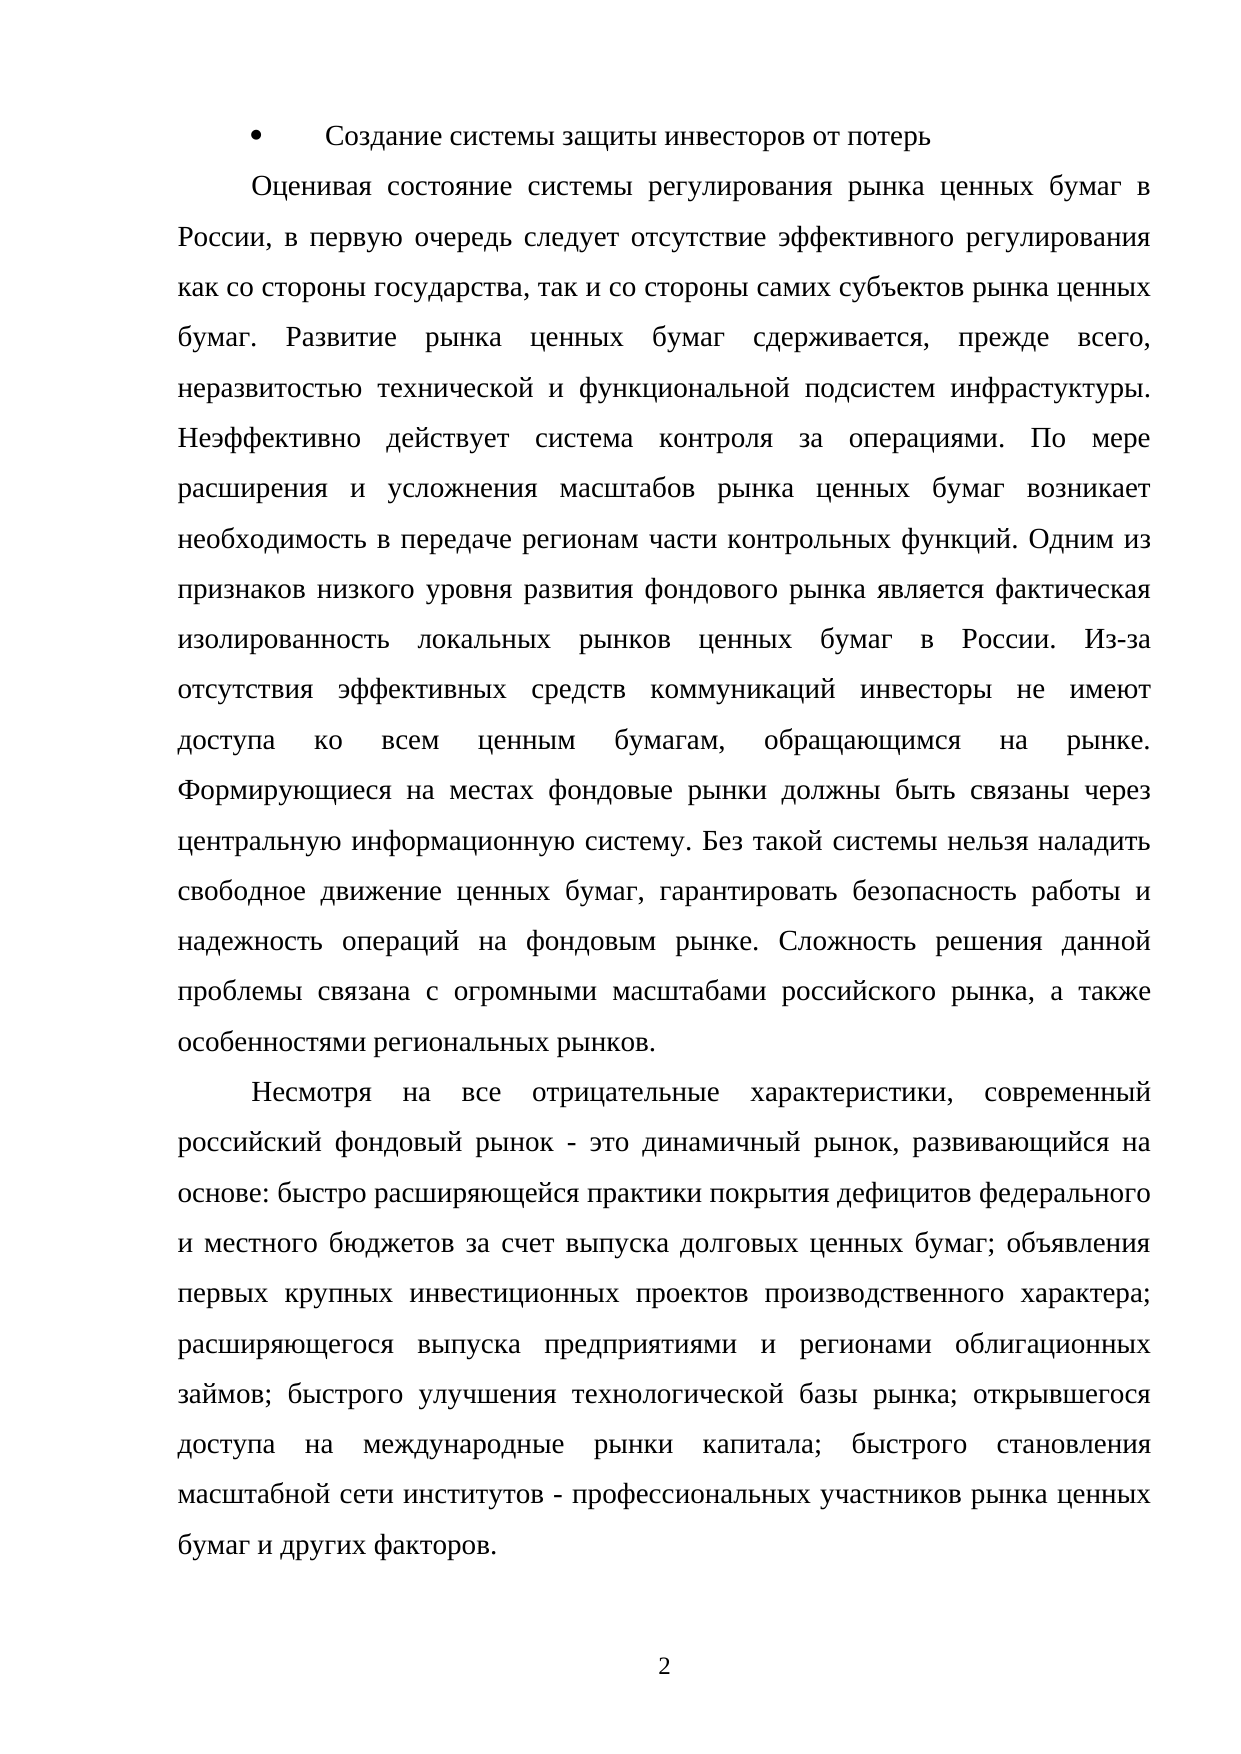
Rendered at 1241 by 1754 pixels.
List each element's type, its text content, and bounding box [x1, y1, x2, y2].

list Создание системы защиты инвесторов от потерь [177, 118, 1152, 152]
text Несмотря на все отрицательные характеристики, современный российский фондовый рынок - это динамичный рынок, развивающийся на основе: быстро расширяющейся практики покрытия дефицитов федерального и местного бюджетов за счет выпуска долговых ценных бумаг; объявления первых крупных инвестиционных проектов производственного характера; расширяющегося выпуска предприятиями и регионами облигационных займов; быстрого улучшения технологической базы рынка; открывшегося доступа на международные рынки капитала; быстрого становления масштабной сети институтов - профессиональных участников рынка ценных бумаг и других факторов. [177, 1074, 1152, 1561]
text Оценивая состояние системы регулирования рынка ценных бумаг в России, в первую очередь следует отсутствие эффективного регулирования как со стороны государства, так и со стороны самих субъектов рынка ценных бумаг. Развитие рынка ценных бумаг сдерживается, прежде всего, неразвитостью технической и функциональной подсистем инфрастуктуры. Неэффективно действует система контроля за операциями. По мере расширения и усложнения масштабов рынка ценных бумаг возникает необходимость в передаче регионам части контрольных функций. Одним из признаков низкого уровня развития фондового рынка является фактическая изолированность локальных рынков ценных бумаг в России. Из-за отсутствия эффективных средств коммуникаций инвесторы не имеют доступа ко всем ценным бумагам, обращающимся на рынке. Формирующиеся на местах фондовые рынки должны быть связаны через центральную информационную систему. Без такой системы нельзя наладить свободное движение ценных бумаг, гарантировать безопасность работы и надежность операций на фондовым рынке. Сложность решения данной проблемы связана с огромными масштабами российского рынка, а также особенностями региональных рынков. [177, 168, 1152, 1057]
